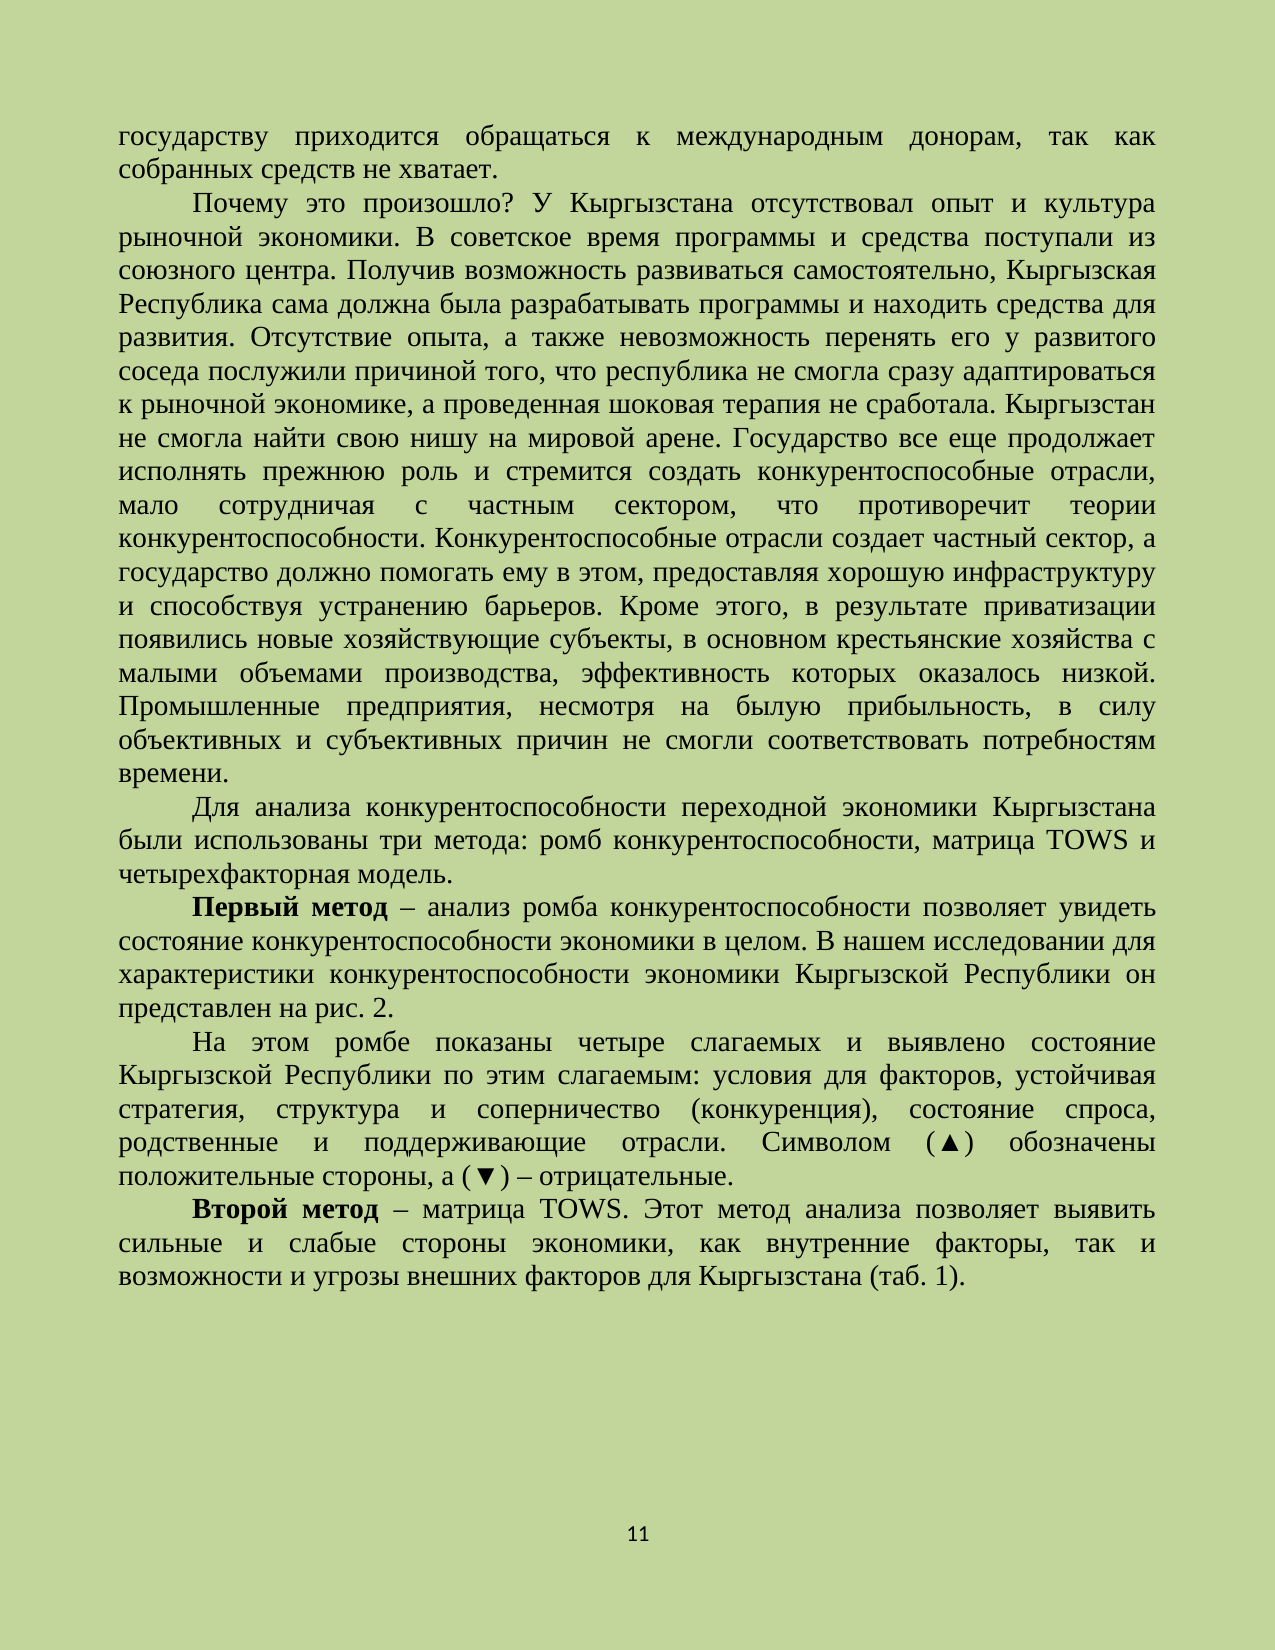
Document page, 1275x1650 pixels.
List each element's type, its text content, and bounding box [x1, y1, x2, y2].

text Почему это произошло? У Кыргызстана отсутствовал опыт и культура рыночной экономики. В советское время программы и средства поступали из союзного центра. Получив возможность развиваться самостоятельно, Кыргызская Республика сама должна была разрабатывать программы и находить средства для развития. Отсутствие опыта, а также невозможность перенять его у развитого соседа послужили причиной того, что республика не смогла сразу адаптироваться к рыночной экономике, а проведенная шоковая терапия не сработала. Кыргызстан не смогла найти свою нишу на мировой арене. Государство все еще продолжает исполнять прежнюю роль и стремится создать конкурентоспособные отрасли, мало сотрудничая с частным сектором, что противоречит теории конкурентоспособности. Конкурентоспособные отрасли создает частный сектор, а государство должно помогать ему в этом, предоставляя хорошую инфраструктуру и способствуя устранению барьеров. Кроме этого, в результате приватизации появились новые хозяйствующие субъекты, в основном крестьянские хозяйства с малыми объемами производства, эффективность которых оказалось низкой. Промышленные предприятия, несмотря на былую прибыльность, в силу объективных и субъективных причин не смогли соответствовать потребностям времени. [118, 185, 1157, 789]
text Второй метод – матрица TOWS. Этот метод анализа позволяет выявить сильные и слабые стороны экономики, как внутренние факторы, так и возможности и угрозы внешних факторов для Кыргызстана (таб. 1). [118, 1191, 1157, 1292]
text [118, 118, 1157, 185]
text На этом ромбе показаны четыре слагаемых и выявлено состояние Кыргызской Республики по этим слагаемым: условия для факторов, устойчивая стратегия, структура и соперничество (конкуренция), состояние спроса, родственные и поддерживающие отрасли. Символом (▲) обозначены положительные стороны, а (▼) – отрицательные. [118, 1024, 1157, 1191]
text Первый метод – анализ ромба конкурентоспособности позволяет увидеть состояние конкурентоспособности экономики в целом. В нашем исследовании для характеристики конкурентоспособности экономики Кыргызской Республики он представлен на рис. 2. [118, 889, 1157, 1024]
text Для анализа конкурентоспособности переходной экономики Кыргызстана были использованы три метода: ромб конкурентоспособности, матрица TOWS и четырехфакторная модель. [118, 789, 1157, 889]
